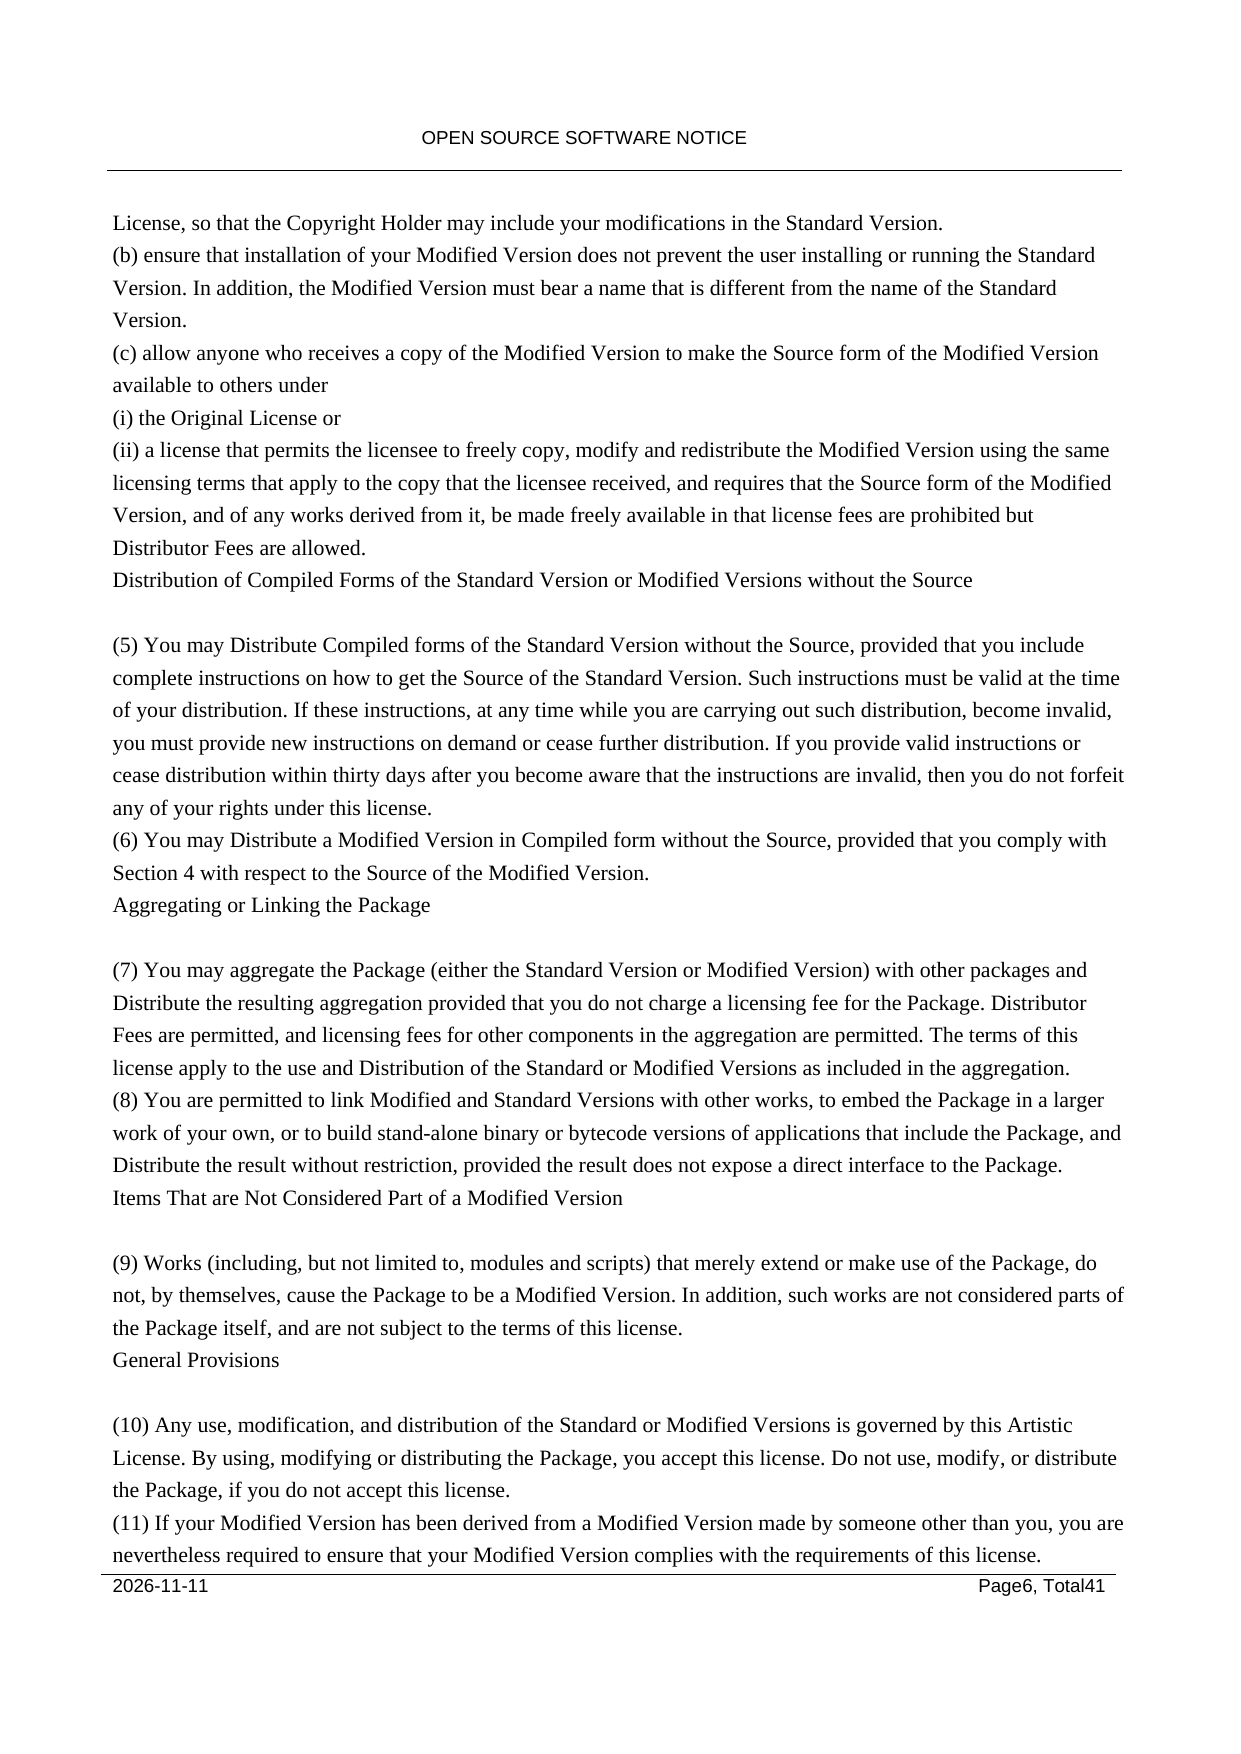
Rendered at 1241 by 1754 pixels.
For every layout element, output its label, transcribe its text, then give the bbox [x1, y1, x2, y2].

text Distribution of Compiled Forms of the Standard Version or Modified Versions without the Source [112, 564, 1128, 596]
text (6) You may Distribute a Modified Version in Compiled form without the Source, provided that you comply with Section 4 with respect to the Source of the Modified Version. [112, 824, 1128, 889]
text (11) If your Modified Version has been derived from a Modified Version made by someone other than you, you are nevertheless required to ensure that your Modified Version complies with the requirements of this license. [112, 1506, 1128, 1571]
text (c) allow anyone who receives a copy of the Modified Version to make the Source form of the Modified Version available to others under [112, 336, 1128, 401]
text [112, 206, 1128, 239]
text (7) You may aggregate the Package (either the Standard Version or Modified Version) with other packages and Distribute the resulting aggregation provided that you do not charge a licensing fee for the Package. Distributor Fees are permitted, and licensing fees for other components in the aggregation are permitted. The terms of this license apply to the use and Distribution of the Standard or Modified Versions as included in the aggregation. [112, 954, 1128, 1084]
text (9) Works (including, but not limited to, modules and scripts) that merely extend or make use of the Package, do not, by themselves, cause the Package to be a Modified Version. In addition, such works are not considered parts of the Package itself, and are not subject to the terms of this license. [112, 1246, 1128, 1344]
text (ii) a license that permits the licensee to freely copy, modify and redistribute the Modified Version using the same licensing terms that apply to the copy that the licensee received, and requires that the Source form of the Modified Version, and of any works derived from it, be made freely available in that license fees are prohibited but Distributor Fees are allowed. [112, 434, 1128, 564]
text (5) You may Distribute Compiled forms of the Standard Version without the Source, provided that you include complete instructions on how to get the Source of the Standard Version. Such instructions must be valid at the time of your distribution. If these instructions, at any time while you are carrying out such distribution, become invalid, you must provide new instructions on demand or cease further distribution. If you provide valid instructions or cease distribution within thirty days after you become aware that the instructions are invalid, then you do not forfeit any of your rights under this license. [112, 629, 1128, 824]
text General Provisions [112, 1344, 1128, 1376]
text (8) You are permitted to link Modified and Standard Versions with other works, to embed the Package in a larger work of your own, or to build stand-alone binary or bytecode versions of applications that include the Package, and Distribute the result without restriction, provided the result does not expose a direct interface to the Package. [112, 1084, 1128, 1181]
text (i) the Original License or [112, 401, 1128, 434]
text (b) ensure that installation of your Modified Version does not prevent the user installing or running the Standard Version. In addition, the Modified Version must bear a name that is different from the name of the Standard Version. [112, 239, 1128, 336]
text Aggregating or Linking the Package [112, 889, 1128, 921]
text Items That are Not Considered Part of a Modified Version [112, 1181, 1128, 1214]
text (10) Any use, modification, and distribution of the Standard or Modified Versions is governed by this Artistic License. By using, modifying or distributing the Package, you accept this license. Do not use, modify, or distribute the Package, if you do not accept this license. [112, 1409, 1128, 1506]
